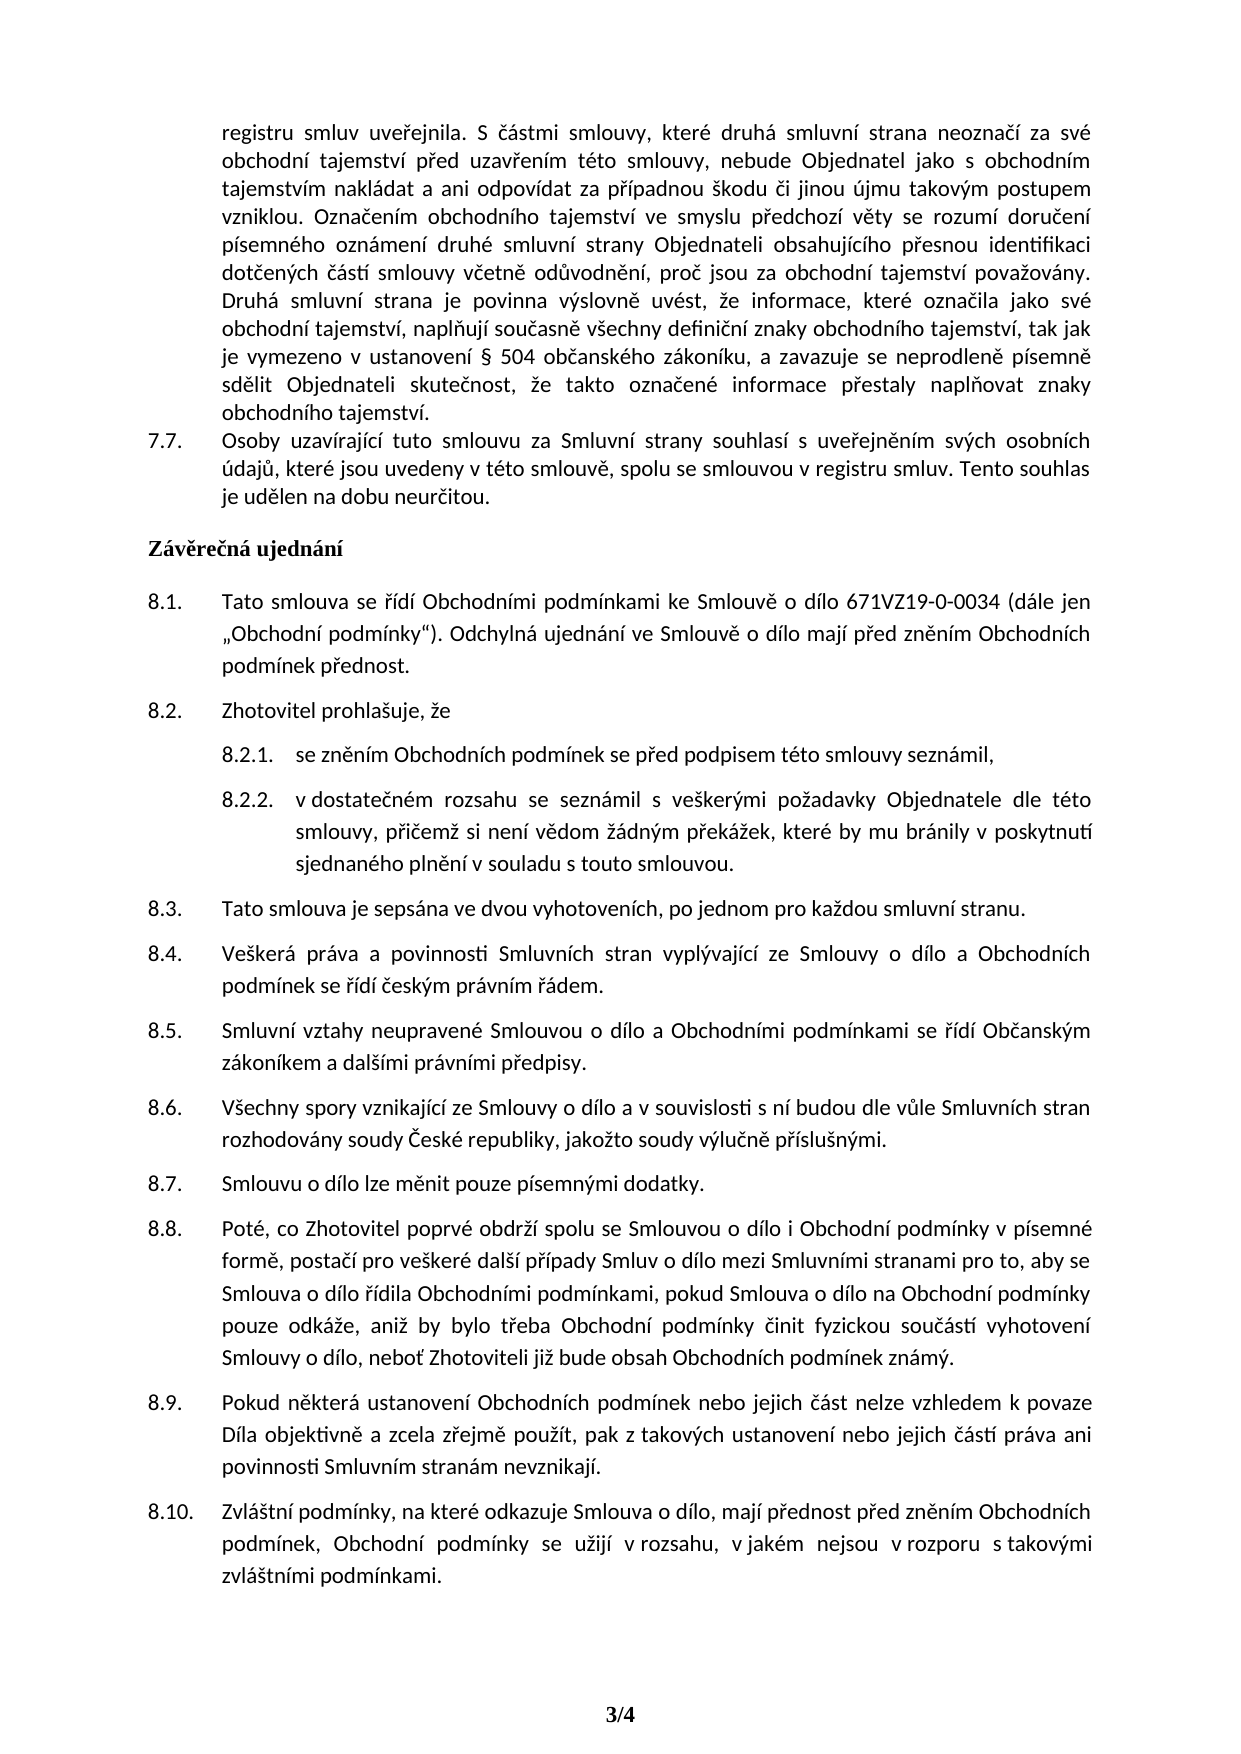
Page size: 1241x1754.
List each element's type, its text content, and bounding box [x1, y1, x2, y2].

list Tato smlouva je sepsána ve dvou vyhotoveních, po jednom pro každou smluvní stranu. [148, 894, 1092, 922]
list Zhotovitel prohlašuje, že [148, 696, 1092, 724]
list Osoby uzavírající tuto smlouvu za Smluvní strany souhlasí s uveřejněním svých osobních údajů, které jsou uvedeny v této smlouvě, spolu se smlouvou v registru smluv. Tento souhlas je udělen na dobu neurčitou. [148, 426, 1092, 510]
subtitle Závěrečná ujednání [148, 535, 1092, 562]
list se zněním Obchodních podmínek se před podpisem této smlouvy seznámil, [222, 741, 1092, 768]
list Poté, co Zhotovitel poprvé obdrží spolu se Smlouvou o dílo i Obchodní podmínky v písemné formě, postačí pro veškeré další případy Smluv o dílo mezi Smluvními stranami pro to, aby se Smlouva o dílo řídila Obchodními podmínkami, pokud Smlouva o dílo na Obchodní podmínky pouze odkáže, aniž by bylo třeba Obchodní podmínky činit fyzickou součástí vyhotovení Smlouvy o dílo, neboť Zhotoviteli již bude obsah Obchodních podmínek známý. [148, 1214, 1092, 1371]
list Všechny spory vznikající ze Smlouvy o dílo a v souvislosti s ní budou dle vůle Smluvních stran rozhodovány soudy České republiky, jakožto soudy výlučně příslušnými. [148, 1093, 1092, 1153]
list Zvláštní podmínky, na které odkazuje Smlouva o dílo, mají přednost před zněním Obchodních podmínek, Obchodní podmínky se užijí v rozsahu, v jakém nejsou v rozporu s takovými zvláštními podmínkami. [148, 1497, 1092, 1589]
list v dostatečném rozsahu se seznámil s veškerými požadavky Objednatele dle této smlouvy, přičemž si není vědom žádným překážek, které by mu bránily v poskytnutí sjednaného plnění v souladu s touto smlouvou. [222, 785, 1092, 878]
list Tato smlouva se řídí Obchodními podmínkami ke Smlouvě o dílo 671VZ19-0-0034 (dále jen „Obchodní podmínky“). Odchylná ujednání ve Smlouvě o dílo mají před zněním Obchodních podmínek přednost. [148, 587, 1092, 679]
list Pokud některá ustanovení Obchodních podmínek nebo jejich část nelze vzhledem k povaze Díla objektivně a zcela zřejmě použít, pak z takových ustanovení nebo jejich částí práva ani povinnosti Smluvním stranám nevznikají. [148, 1388, 1092, 1480]
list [148, 118, 1092, 426]
list Veškerá práva a povinnosti Smluvních stran vyplývající ze Smlouvy o dílo a Obchodních podmínek se řídí českým právním řádem. [148, 939, 1092, 999]
list Smluvní vztahy neupravené Smlouvou o dílo a Obchodními podmínkami se řídí Občanským zákoníkem a dalšími právními předpisy. [148, 1016, 1092, 1076]
list Smlouvu o dílo lze měnit pouze písemnými dodatky. [148, 1169, 1092, 1198]
